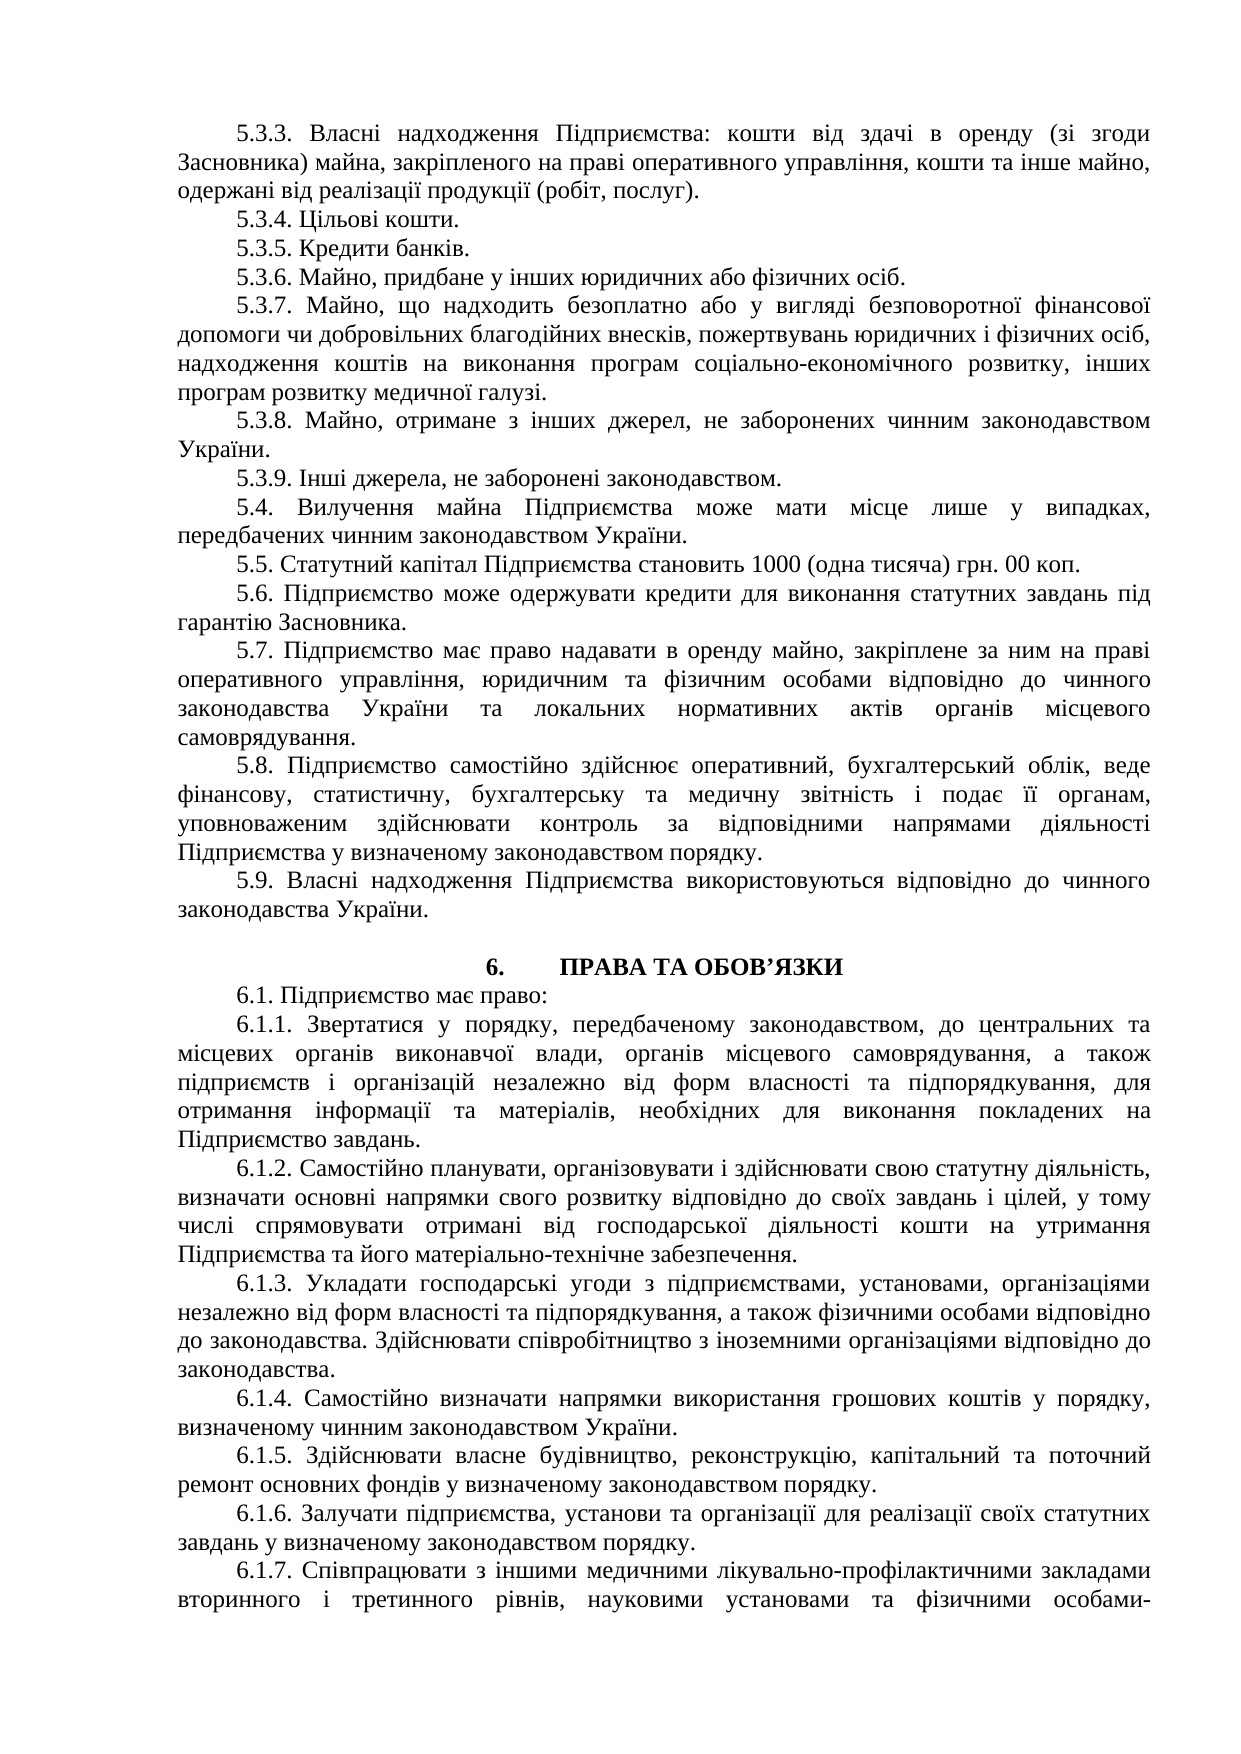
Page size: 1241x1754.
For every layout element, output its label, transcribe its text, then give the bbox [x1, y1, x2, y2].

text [177, 1556, 1152, 1613]
text 5.3.6. Майно, придбане у інших юридичних або фізичних осіб. [177, 262, 1152, 291]
text 5.8. Підприємство самостійно здійснює оперативний, бухгалтерський облік, веде фінансову, статистичну, бухгалтерську та медичну звітність і подає її органам, уповноваженим здійснювати контроль за відповідними напрямами діяльності Підприємства у визначеному законодавством порядку. [177, 751, 1152, 866]
text 5.3.7. Майно, що надходить безоплатно або у вигляді безповоротної фінансової допомоги чи добровільних благодійних внесків, пожертвувань юридичних і фізичних осіб, надходження коштів на виконання програм соціально-економічного розвитку, інших програм розвитку медичної галузі. [177, 291, 1152, 406]
text 6.1. Підприємство має право: [177, 981, 1152, 1009]
text 5.5. Статутний капітал Підприємства становить 1000 (одна тисяча) грн. 00 коп. [177, 549, 1152, 578]
text 6.1.6. Залучати підприємства, установи та організації для реалізації своїх статутних завдань у визначеному законодавством порядку. [177, 1498, 1152, 1556]
text 6.1.2. Самостійно планувати, організовувати і здійснювати свою статутну діяльність, визначати основні напрямки свого розвитку відповідно до своїх завдань і цілей, у тому числі спрямовувати отримані від господарської діяльності кошти на утримання Підприємства та його матеріально-технічне забезпечення. [177, 1153, 1152, 1268]
text 5.6. Підприємство може одержувати кредити для виконання статутних завдань під гарантію Засновника. [177, 578, 1152, 636]
text 6.1.5. Здійснювати власне будівництво, реконструкцію, капітальний та поточний ремонт основних фондів у визначеному законодавством порядку. [177, 1441, 1152, 1498]
text 6.1.1. Звертатися у порядку, передбаченому законодавством, до центральних та місцевих органів виконавчої влади, органів місцевого самоврядування, а також підприємств і організацій незалежно від форм власності та підпорядкування, для отримання інформації та матеріалів, необхідних для виконання покладених на Підприємство завдань. [177, 1009, 1152, 1153]
text 5.3.5. Кредити банків. [177, 233, 1152, 262]
text 5.4. Вилучення майна Підприємства може мати місце лише у випадках, передбачених чинним законодавством України. [177, 492, 1152, 549]
text 5.3.9. Інші джерела, не заборонені законодавством. [177, 463, 1152, 492]
text 5.7. Підприємство має право надавати в оренду майно, закріплене за ним на праві оперативного управління, юридичним та фізичним особами відповідно до чинного законодавства України та локальних нормативних актів органів місцевого самоврядування. [177, 636, 1152, 751]
text 5.9. Власні надходження Підприємства використовуються відповідно до чинного законодавства України. [177, 866, 1152, 923]
text 5.3.3. Власні надходження Підприємства: кошти від здачі в оренду (зі згоди Засновника) майна, закріпленого на праві оперативного управління, кошти та інше майно, одержані від реалізації продукції (робіт, послуг). [177, 118, 1152, 204]
text 6. ПРАВА ТА ОБОВ’ЯЗКИ [177, 952, 1152, 981]
text 6.1.3. Укладати господарські угоди з підприємствами, установами, організаціями незалежно від форм власності та підпорядкування, а також фізичними особами відповідно до законодавства. Здійснювати співробітництво з іноземними організаціями відповідно до законодавства. [177, 1268, 1152, 1383]
text 5.3.4. Цільові кошти. [177, 204, 1152, 233]
text 5.3.8. Майно, отримане з інших джерел, не заборонених чинним законодавством України. [177, 406, 1152, 463]
text 6.1.4. Самостійно визначати напрямки використання грошових коштів у порядку, визначеному чинним законодавством України. [177, 1383, 1152, 1441]
